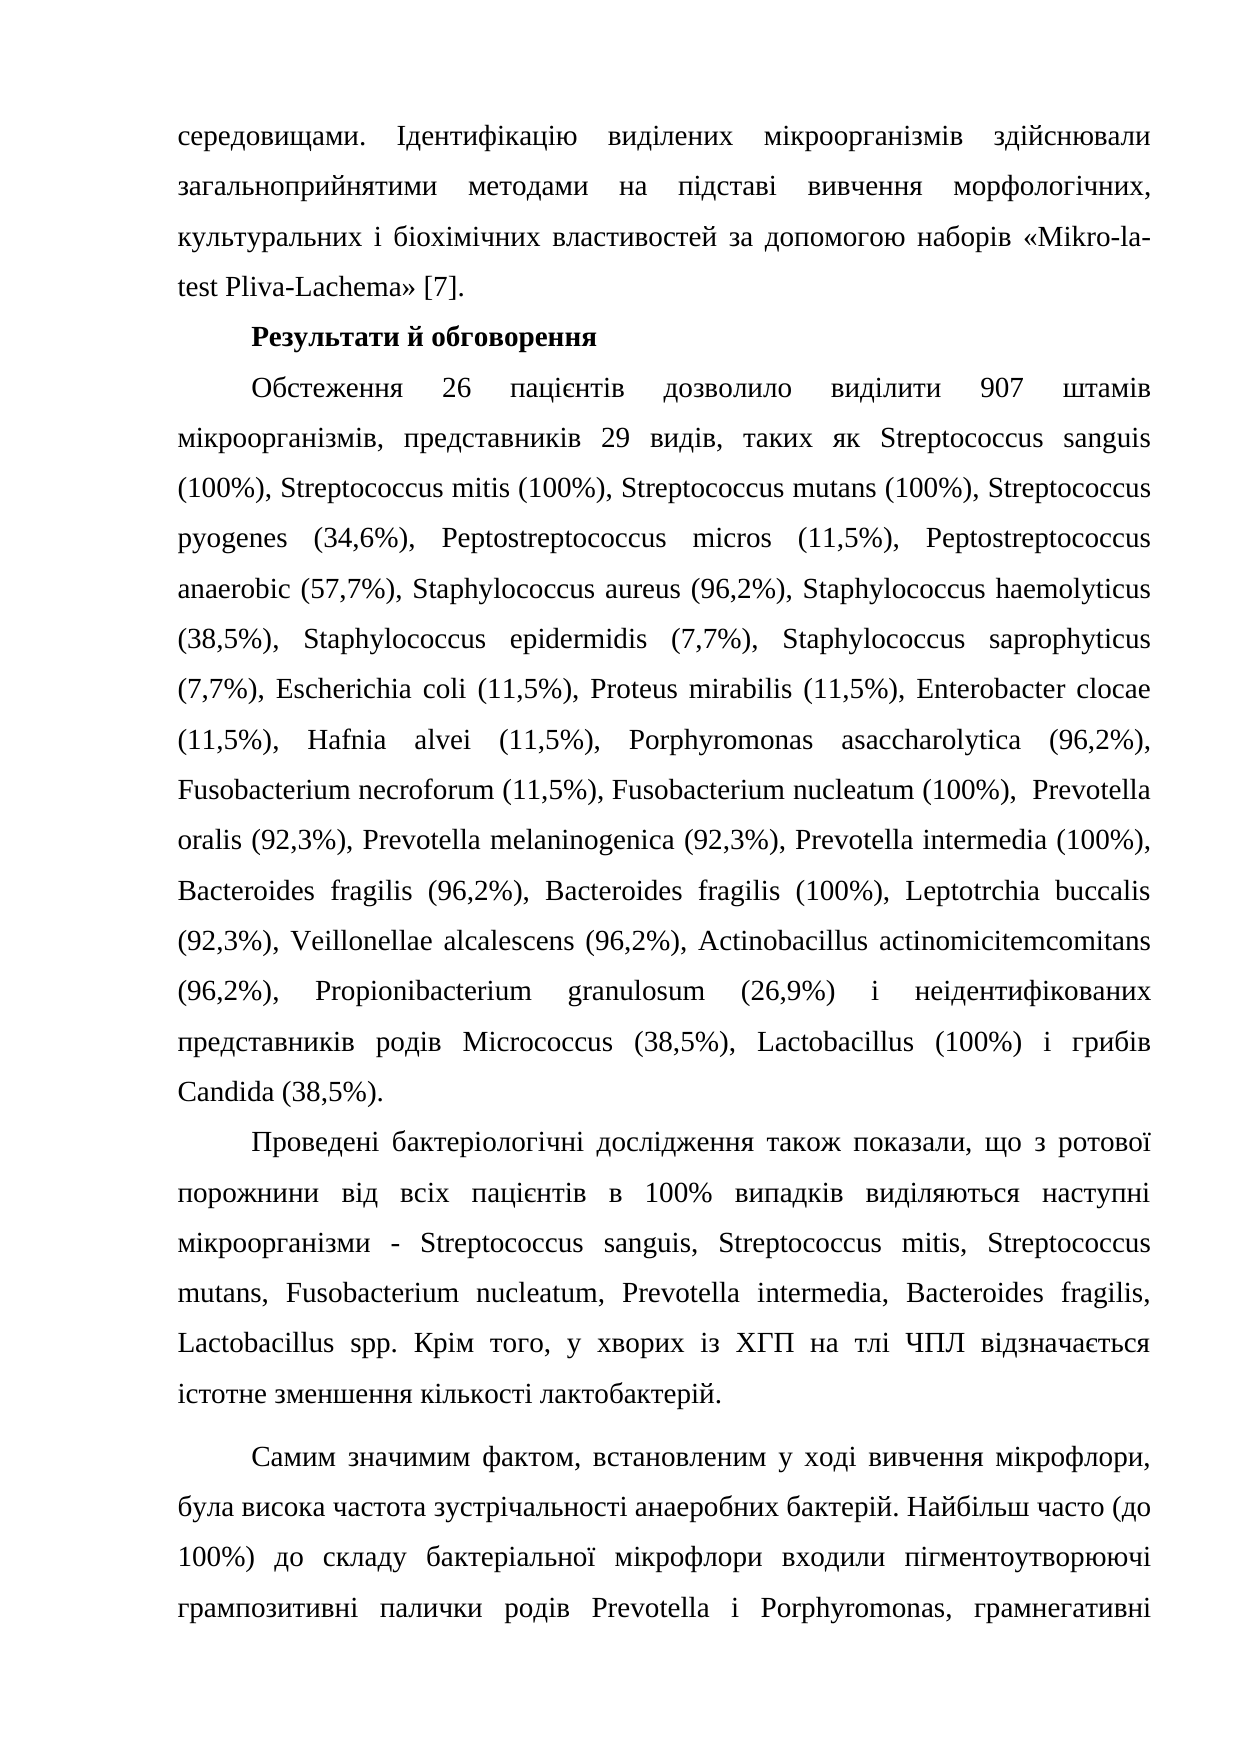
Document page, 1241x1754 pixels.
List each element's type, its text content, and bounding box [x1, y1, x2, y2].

text Проведені бактеріологічні дослідження також показали, що з ротової порожнини від всіх пацієнтів в 100% випадків виділяються наступні мікроорганізми - Streptococcus sanguis, Streptococcus mitis, Streptococcus mutans, Fusobacterium nucleatum, Prevotella intermedia, Bacteroides fragilis, Lactobacillus spp. Крім того, у хворих із ХГП на тлі ЧПЛ відзначається істотне зменшення кількості лактобактерій. [177, 1124, 1152, 1409]
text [177, 118, 1152, 303]
text Обстеження 26 пацієнтів дозволило виділити 907 штамів мікроорганізмів, представників 29 видів, таких як Streptococcus sanguis (100%), Streptococcus mitis (100%), Streptococcus mutans (100%), Streptococcus pyogenes (34,6%), Peptostreptococcus micros (11,5%), Peptostreptococcus anaerobic (57,7%), Staphylococcus aureus (96,2%), Staphylococcus haemolyticus (38,5%), Staphylococcus epidermidis (7,7%), Staphylococcus saprophyticus (7,7%), Escherichia coli (11,5%), Proteus mirabilis (11,5%), Enterobacter clocae (11,5%), Hafnia alvei (11,5%), Porphyromonas asaccharolytica (96,2%), Fusobacterium necroforum (11,5%), Fusobacterium nucleatum (100%), Prevotella oralis (92,3%), Prevotella melaninogenica (92,3%), Prevotella intermedia (100%), Bacteroides fragilis (96,2%), Bacteroides fragilis (100%), Leptotrchia buccalis (92,3%), Veillonellae alcalescens (96,2%), Actinobacillus actinomicitemcomitans (96,2%), Propionibacterium granulosum (26,9%) і неідентифікованих представників родів Micrococcus (38,5%), Lactobacillus (100%) і грибів Candida (38,5%). [177, 370, 1152, 1108]
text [177, 1439, 1152, 1623]
text Результати й обговорення [177, 319, 1152, 353]
